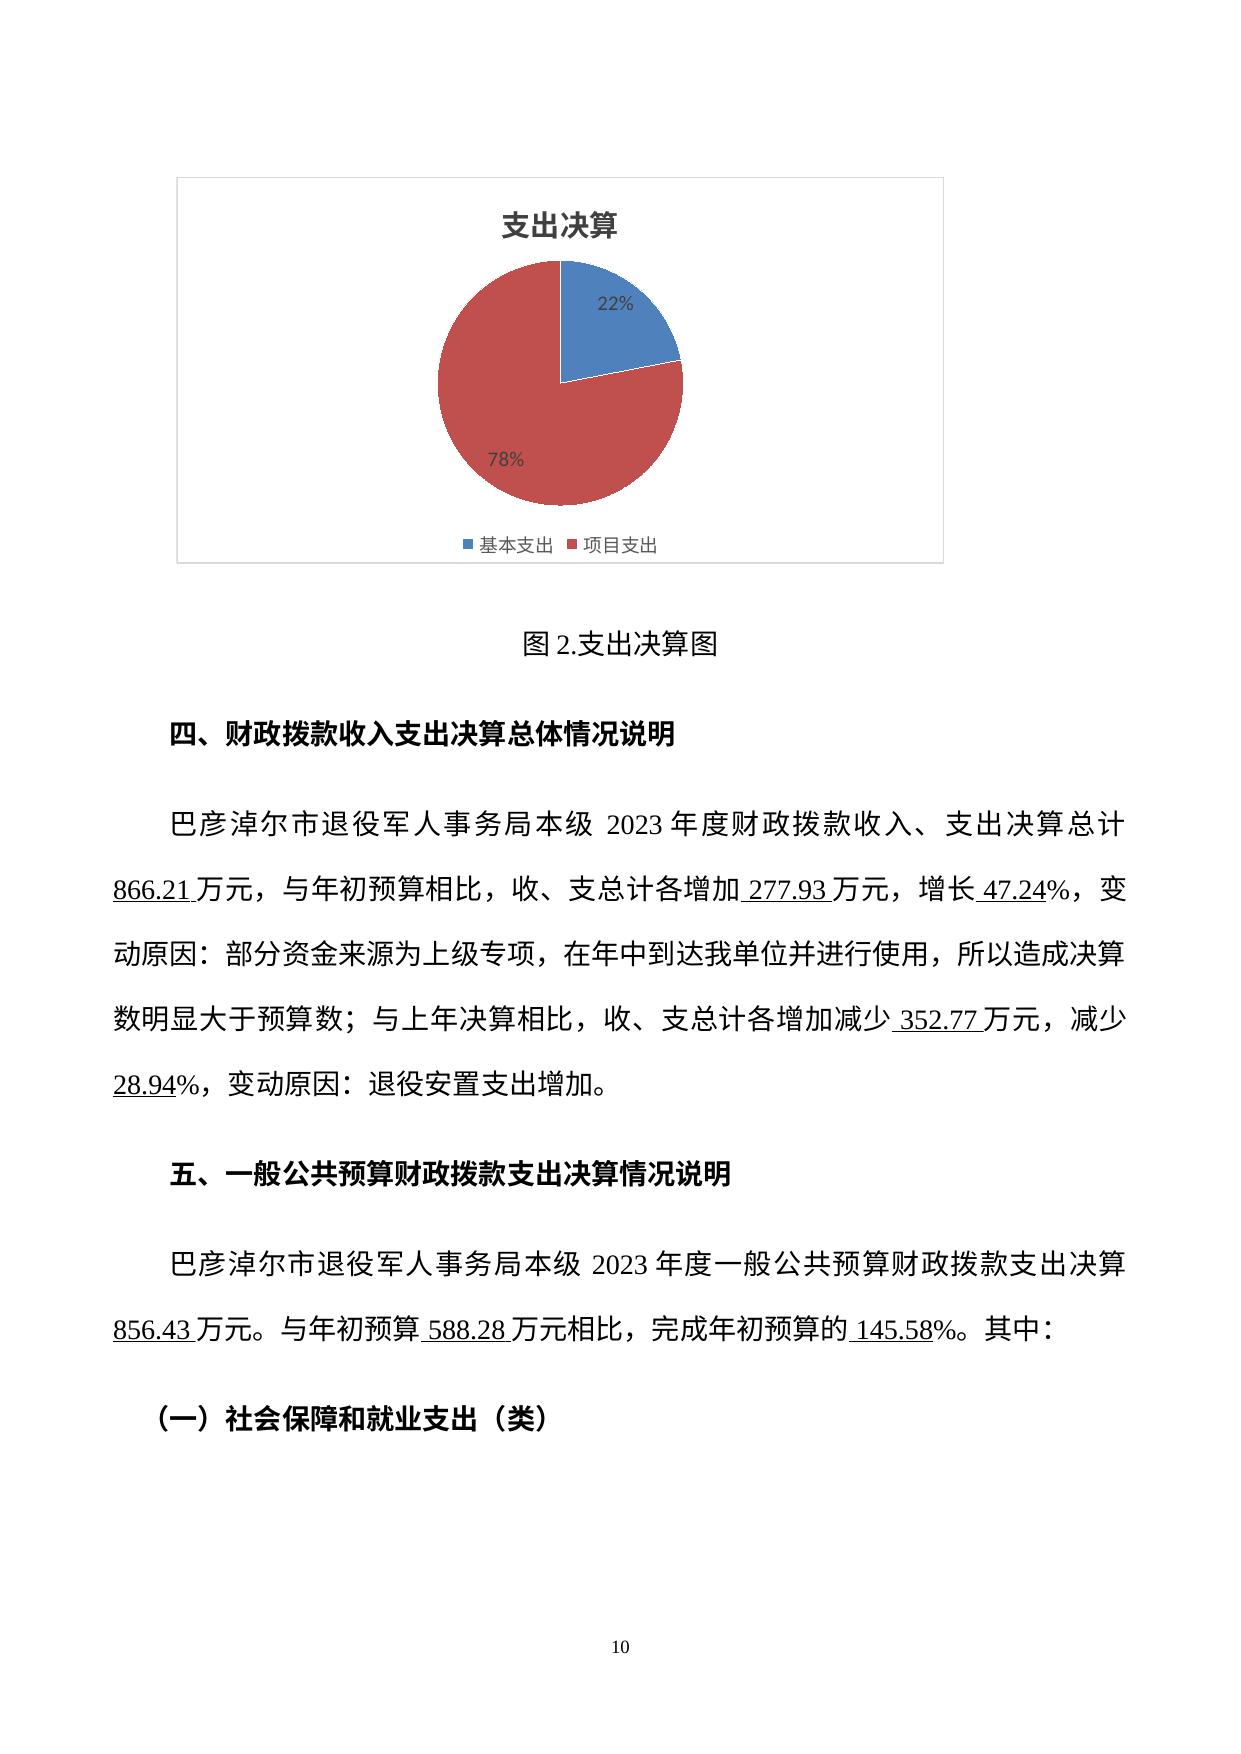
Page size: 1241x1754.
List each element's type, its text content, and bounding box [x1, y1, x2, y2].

text 图2.支出决算图 [113, 609, 1127, 674]
text 巴彦淖尔市退役军人事务局本级 2023年度财政拨款收入、支出决算总计 866.21万元，与年初预算相比，收、支总计各增加 277.93万元，增长 47.24%，变动原因：部分资金来源为上级专项，在年中到达我单位并进行使用，所以造成决算数明显大于预算数；与上年决算相比，收、支总计各增加减少 352.77万元，减少28.94%，变动原因：退役安置支出增加。 [113, 789, 1127, 1114]
text 巴彦淖尔市退役军人事务局本级 2023年度一般公共预算财政拨款支出决算 856.43万元。与年初预算 588.28万元相比，完成年初预算的 145.58%。其中： [113, 1229, 1127, 1359]
text 四、财政拨款收入支出决算总体情况说明 [113, 699, 1127, 764]
text （一）社会保障和就业支出（类） [113, 1384, 1127, 1449]
text 五、一般公共预算财政拨款支出决算情况说明 [113, 1139, 1127, 1204]
